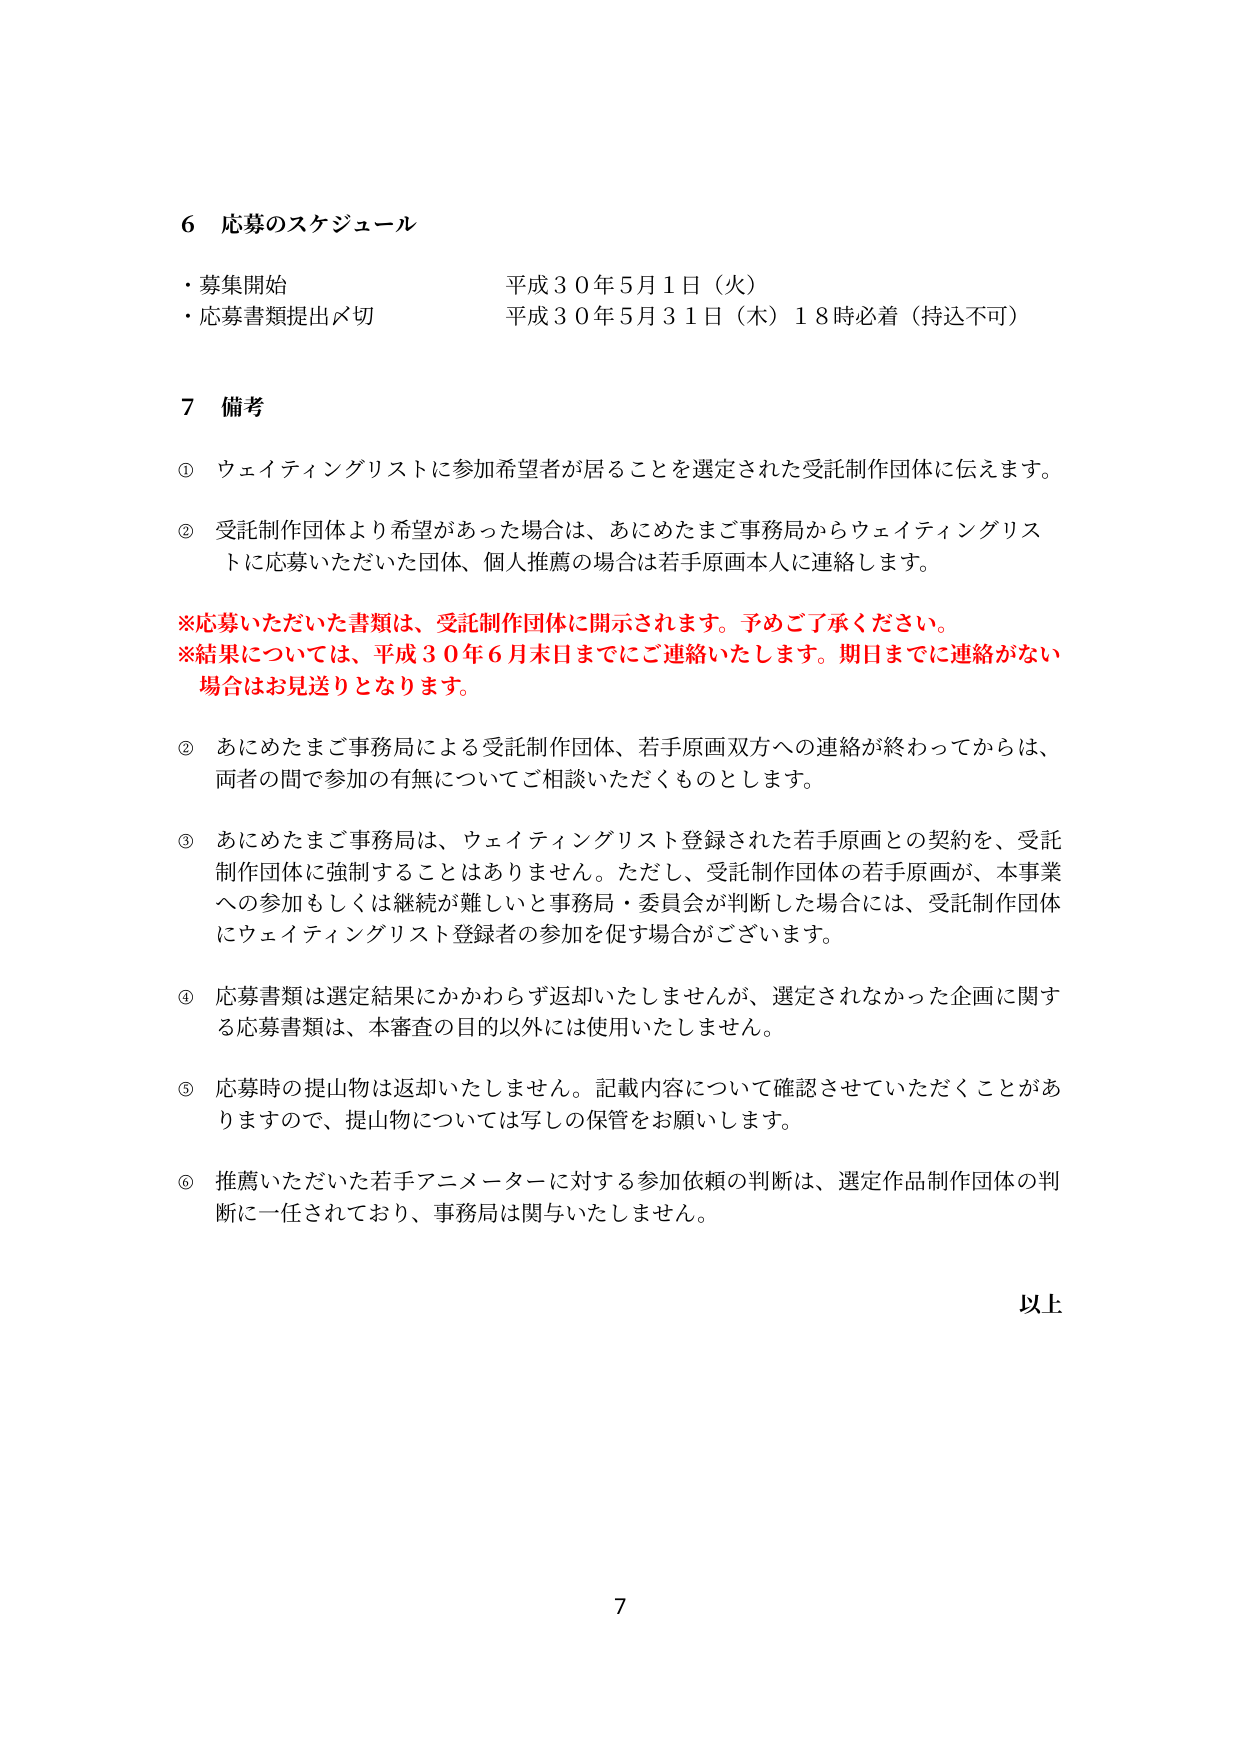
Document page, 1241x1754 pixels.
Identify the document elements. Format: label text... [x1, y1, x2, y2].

text ※結果については、平成３０年６月末日までにご連絡いたします。期日までに連絡がない場合はお見送りとなります。 [177, 637, 1063, 701]
text ・募集開始 平成３０年５月１日（火） [177, 268, 1063, 299]
text ・応募書類提出〆切 平成３０年５月３１日（木）１８時必着（持込不可） [177, 299, 1063, 331]
text ※応募いただいた書類は、受託制作団体に開示されます。予めご了承ください。 [177, 606, 1063, 637]
list 推薦いただいた若手アニメーターに対する参加依頼の判断は、選定作品制作団体の判断に一任されており、事務局は関与いたしません。 [177, 1164, 1063, 1227]
text ７ 備考 [177, 391, 1063, 422]
list 応募書類は選定結果にかかわらず返却いたしませんが、選定されなかった企画に関する応募書類は、本審査の目的以外には使用いたしません。 [177, 979, 1063, 1042]
list 応募時の提山物は返却いたしません。記載内容について確認させていただくことがありますので、提山物については写しの保管をお願いします。 [177, 1072, 1063, 1135]
list ウェイティングリストに参加希望者が居ることを選定された受託制作団体に伝えます。 [177, 452, 1063, 483]
text ６ 応募のスケジュール [177, 207, 1063, 238]
list あにめたまご事務局による受託制作団体、若手原画双方への連絡が終わってからは、両者の間で参加の有無についてご相談いただくものとします。 [177, 730, 1063, 793]
list トに応募いただいた団体、個人推薦の場合は若手原画本人に連絡します。 [221, 545, 1063, 576]
text 以上 [177, 1287, 1063, 1318]
list 受託制作団体より希望があった場合は、あにめたまご事務局からウェイティングリス [177, 513, 1063, 545]
list あにめたまご事務局は、ウェイティングリスト登録された若手原画との契約を、受託制作団体に強制することはありません。ただし、受託制作団体の若手原画が、本事業への参加もしくは継続が難しいと事務局・委員会が判断した場合には、受託制作団体にウェイティングリスト登録者の参加を促す場合がございます。 [177, 823, 1063, 949]
